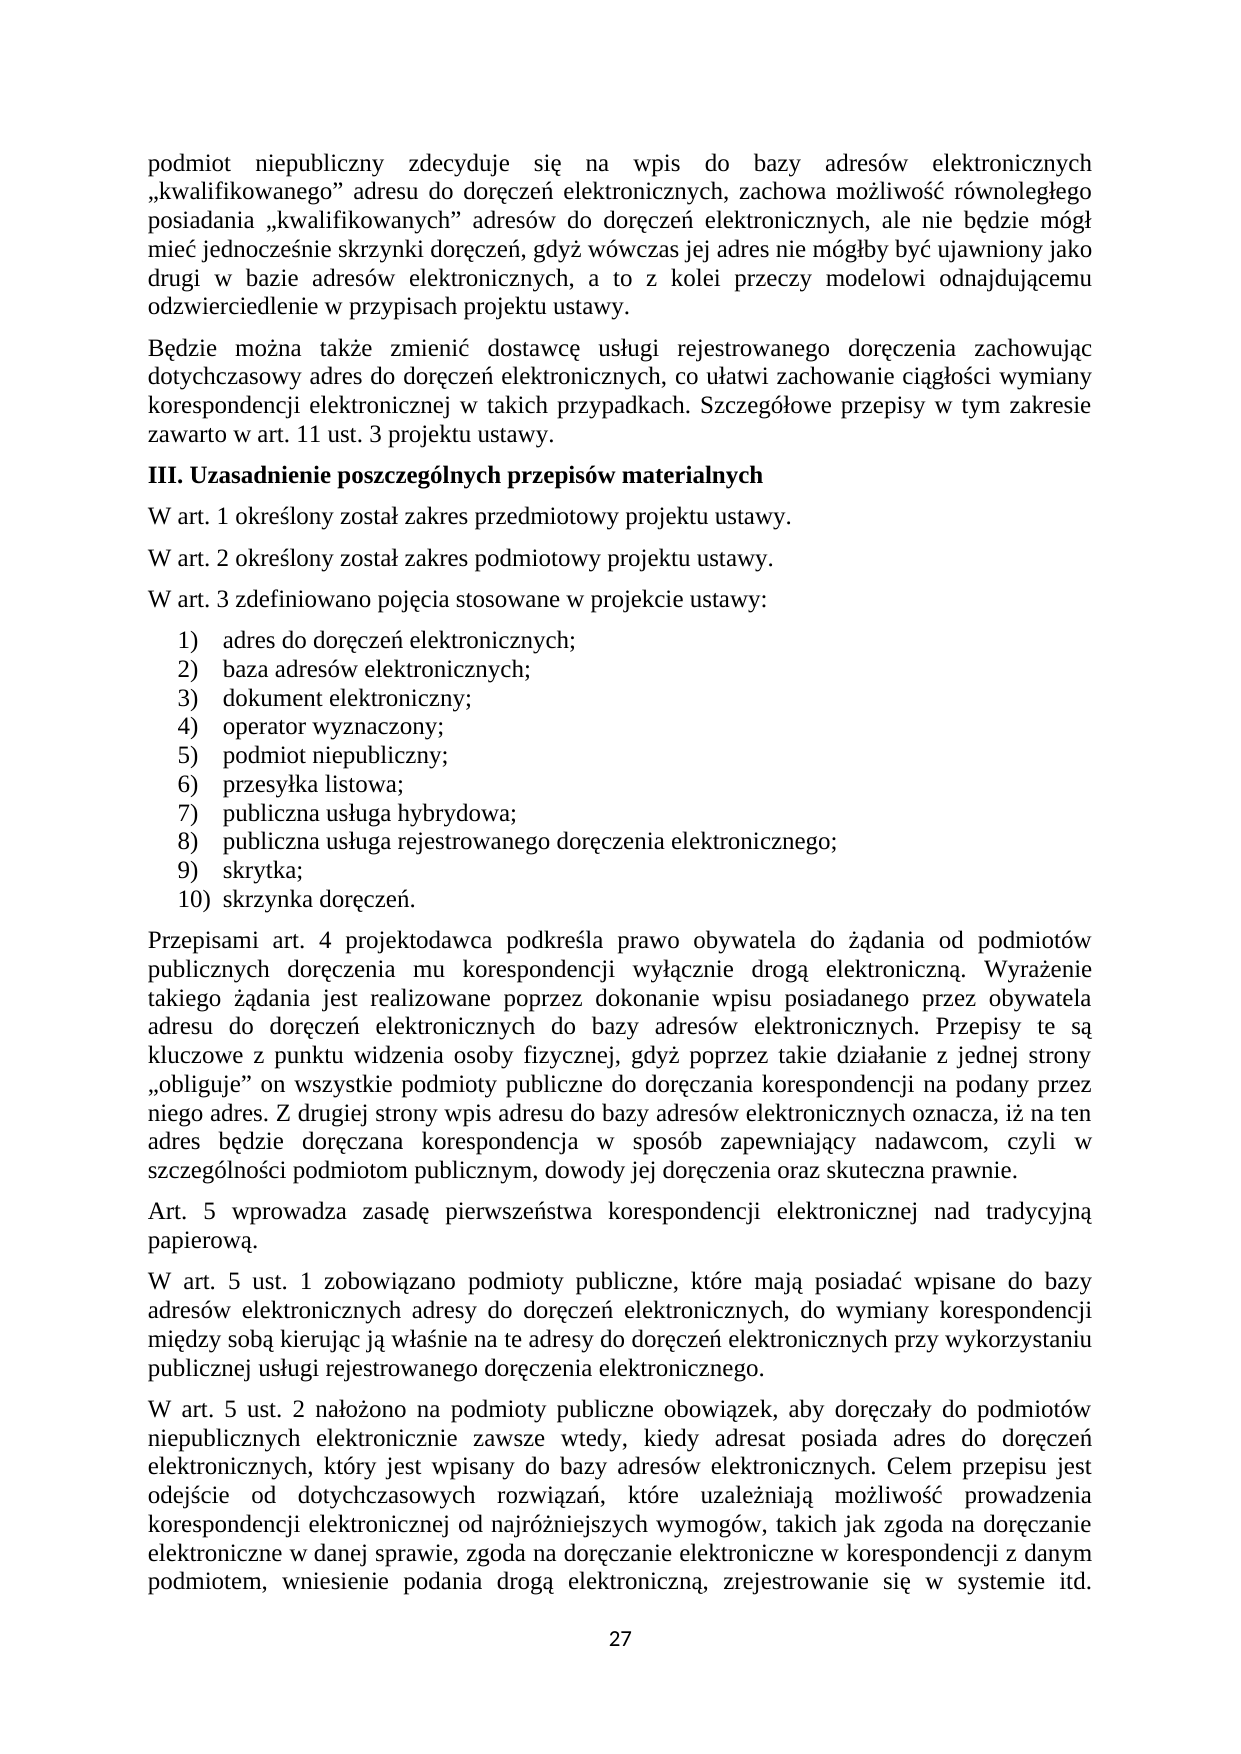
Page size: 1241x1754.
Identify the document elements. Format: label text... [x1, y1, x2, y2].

list przesyłka listowa; [177, 769, 1093, 798]
text Przepisami art. 4 projektodawca podkreśla prawo obywatela do żądania od podmiotów publicznych doręczenia mu korespondencji wyłącznie drogą elektroniczną. Wyrażenie takiego żądania jest realizowane poprzez dokonanie wpisu posiadanego przez obywatela adresu do doręczeń elektronicznych do bazy adresów elektronicznych. Przepisy te są kluczowe z punktu widzenia osoby fizycznej, gdyż poprzez takie działanie z jednej strony „obliguje” on wszystkie podmioty publiczne do doręczania korespondencji na podany przez niego adres. Z drugiej strony wpis adresu do bazy adresów elektronicznych oznacza, iż na ten adres będzie doręczana korespondencja w sposób zapewniający nadawcom, czyli w szczególności podmiotom publicznym, dowody jej doręczenia oraz skuteczna prawnie. [148, 925, 1093, 1184]
list operator wyznaczony; [177, 711, 1093, 740]
list podmiot niepubliczny; [177, 740, 1093, 769]
list publiczna usługa rejestrowanego doręczenia elektronicznego; [177, 826, 1093, 855]
list skrytka; [177, 855, 1093, 884]
list dokument elektroniczny; [177, 683, 1093, 711]
list skrzynka doręczeń. [177, 884, 1093, 913]
subtitle III. Uzasadnienie poszczególnych przepisów materialnych [148, 460, 1093, 489]
list adres do doręczeń elektronicznych; [177, 625, 1093, 654]
text W art. 2 określony został zakres podmiotowy projektu ustawy. [148, 543, 1093, 571]
text Będzie można także zmienić dostawcę usługi rejestrowanego doręczenia zachowując dotychczasowy adres do doręczeń elektronicznych, co ułatwi zachowanie ciągłości wymiany korespondencji elektronicznej w takich przypadkach. Szczegółowe przepisy w tym zakresie zawarto w art. 11 ust. 3 projektu ustawy. [148, 333, 1093, 448]
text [148, 148, 1093, 320]
list publiczna usługa hybrydowa; [177, 798, 1093, 826]
text Art. 5 wprowadza zasadę pierwszeństwa korespondencji elektronicznej nad tradycyjną papierową. [148, 1196, 1093, 1254]
list baza adresów elektronicznych; [177, 654, 1093, 683]
text W art. 1 określony został zakres przedmiotowy projektu ustawy. [148, 501, 1093, 530]
text W art. 3 zdefiniowano pojęcia stosowane w projekcie ustawy: [148, 584, 1093, 613]
text W art. 5 ust. 1 zobowiązano podmioty publiczne, które mają posiadać wpisane do bazy adresów elektronicznych adresy do doręczeń elektronicznych, do wymiany korespondencji między sobą kierując ją właśnie na te adresy do doręczeń elektronicznych przy wykorzystaniu publicznej usługi rejestrowanego doręczenia elektronicznego. [148, 1266, 1093, 1381]
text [148, 1394, 1093, 1595]
